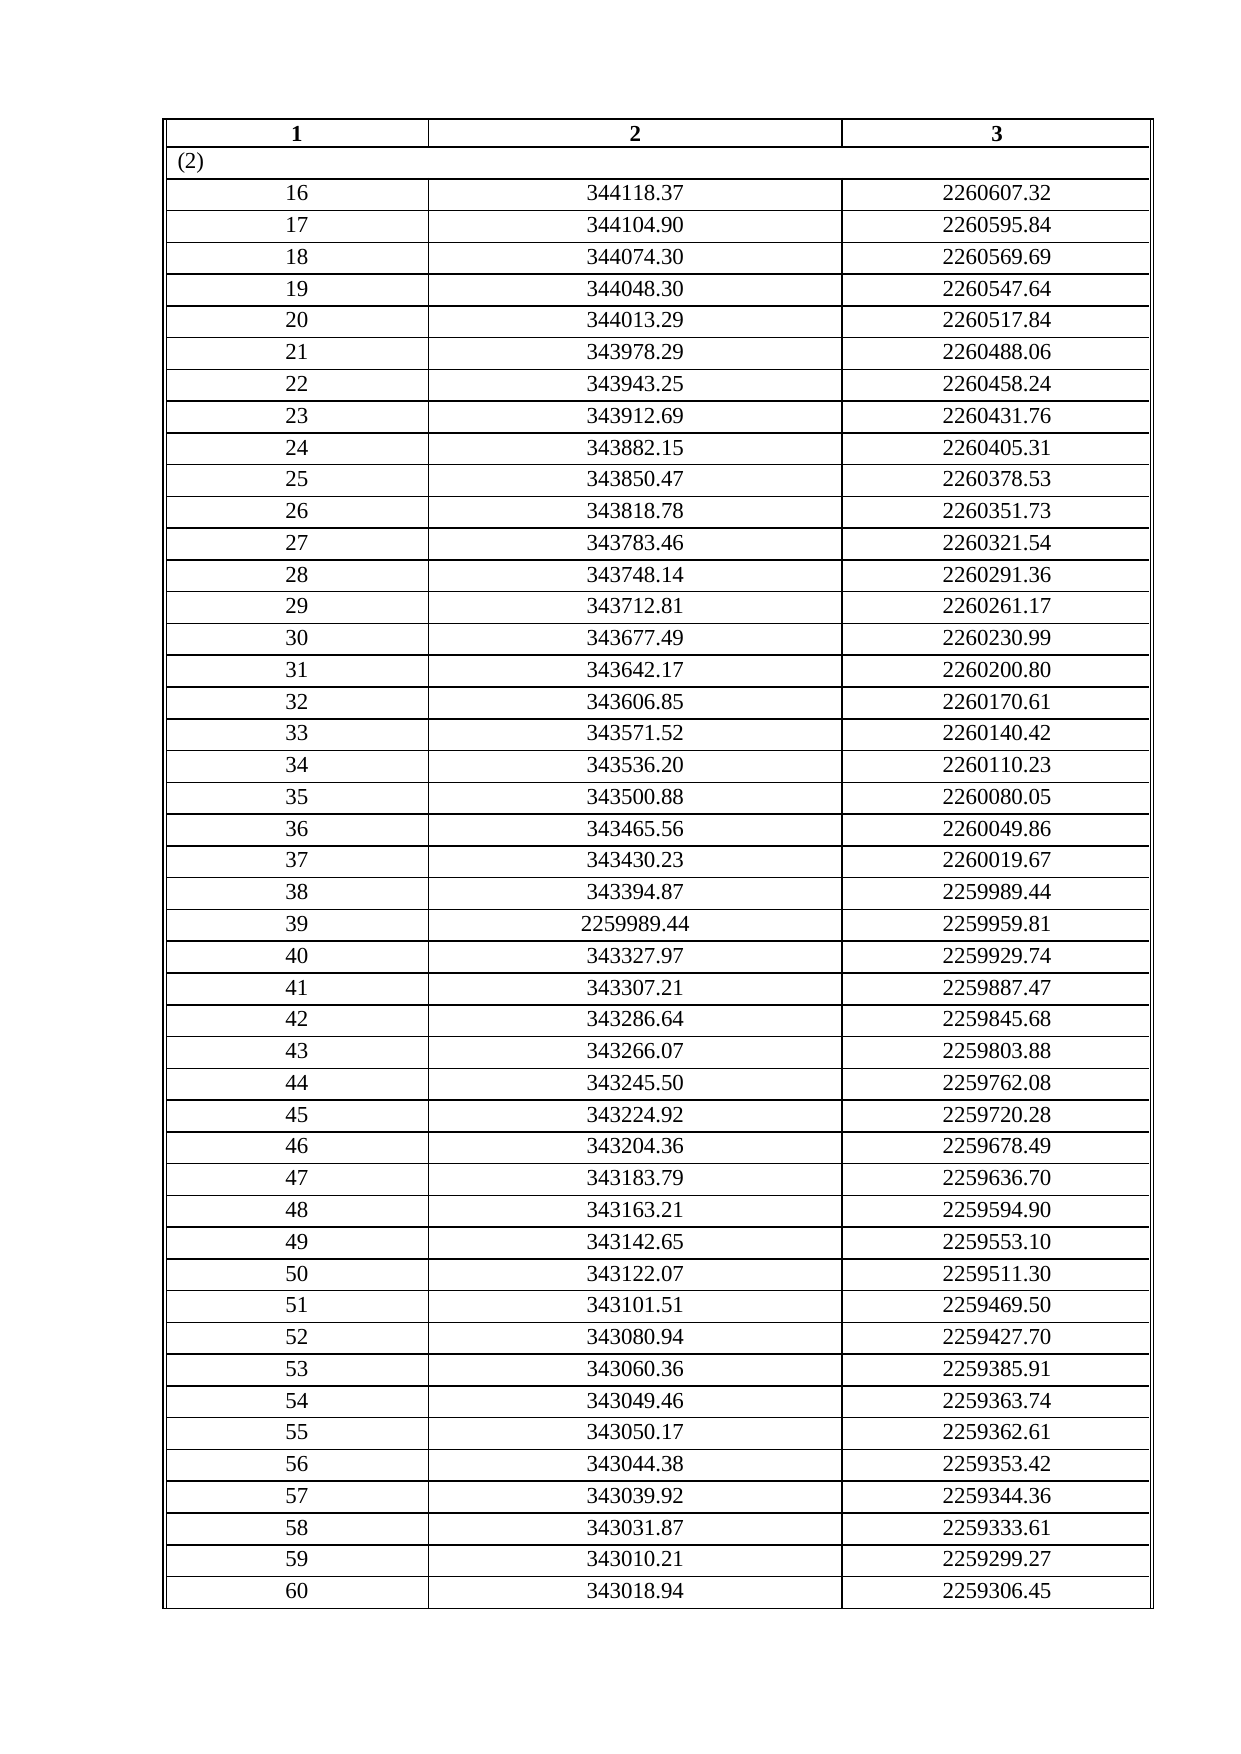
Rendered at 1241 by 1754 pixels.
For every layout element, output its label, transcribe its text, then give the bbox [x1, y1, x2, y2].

table_cell 56 [167, 1450, 428, 1480]
table_cell 2259989.44 [843, 877, 1150, 908]
table_cell 2260049.86 [843, 813, 1150, 845]
table_cell 2260458.24 [843, 369, 1150, 400]
table_cell 2260378.53 [843, 464, 1150, 496]
table_cell 2260291.36 [843, 559, 1150, 591]
table_cell 2260170.61 [843, 686, 1150, 718]
table_cell 343882.15 [429, 434, 841, 464]
table_cell 343571.52 [429, 720, 841, 750]
table_cell 2259762.08 [843, 1068, 1150, 1099]
table_cell 343163.21 [429, 1196, 841, 1226]
table_cell 50 [167, 1260, 428, 1290]
table_cell 343712.81 [429, 592, 841, 623]
table_cell 2259678.49 [843, 1131, 1150, 1163]
table_cell 344104.90 [429, 211, 841, 241]
table_cell 2260140.42 [843, 718, 1150, 750]
table_cell 2259385.91 [843, 1353, 1150, 1385]
table_cell 36 [167, 815, 428, 845]
table_cell 2260351.73 [843, 496, 1150, 527]
table_cell 344048.30 [429, 275, 841, 305]
table_header 3 [843, 120, 1150, 146]
table_cell 38 [167, 878, 428, 908]
table_cell 2260488.06 [843, 337, 1150, 368]
table_cell 2259362.61 [843, 1417, 1150, 1449]
table_cell 2259887.47 [843, 972, 1150, 1004]
table_cell 343818.78 [429, 497, 841, 527]
table_cell 2260110.23 [843, 750, 1150, 781]
table_cell 2260230.99 [843, 623, 1150, 654]
table_cell 343327.97 [429, 942, 841, 972]
table_cell 343060.36 [429, 1355, 841, 1385]
table_cell 343018.94 [429, 1577, 841, 1607]
table_cell 17 [167, 211, 428, 241]
table_cell 343080.94 [429, 1323, 841, 1353]
table_cell 2260200.80 [843, 654, 1150, 686]
table_cell 2259845.68 [843, 1004, 1150, 1036]
table_cell 2260019.67 [843, 845, 1150, 877]
table_cell 343465.56 [429, 815, 841, 845]
table_cell 2260431.76 [843, 400, 1150, 432]
table_cell 54 [167, 1387, 428, 1417]
table_cell 2260607.32 [843, 178, 1150, 209]
table_cell 27 [167, 529, 428, 559]
table_cell 343978.29 [429, 338, 841, 368]
table_cell 24 [167, 434, 428, 464]
table_cell 33 [167, 720, 428, 750]
table_cell 343039.92 [429, 1482, 841, 1512]
table_cell 23 [167, 402, 428, 432]
table_cell 48 [167, 1196, 428, 1226]
table_cell 2260261.17 [843, 591, 1150, 623]
table_cell 343394.87 [429, 878, 841, 908]
table_cell 49 [167, 1228, 428, 1258]
table_cell 343850.47 [429, 465, 841, 496]
table_cell 2259306.45 [843, 1576, 1150, 1607]
table_cell 343500.88 [429, 783, 841, 813]
table_cell 343122.07 [429, 1260, 841, 1290]
table_cell 26 [167, 497, 428, 527]
table_cell 2259469.50 [843, 1290, 1150, 1322]
table_cell 2260595.84 [843, 210, 1150, 241]
table_cell 43 [167, 1037, 428, 1067]
table_cell 2259427.70 [843, 1322, 1150, 1353]
table_cell 344013.29 [429, 307, 841, 337]
table_cell 343307.21 [429, 974, 841, 1004]
table_cell 2259636.70 [843, 1163, 1150, 1194]
table_cell 29 [167, 592, 428, 623]
table_cell 58 [167, 1514, 428, 1544]
table_cell 2260569.69 [843, 241, 1150, 273]
table_cell 34 [167, 751, 428, 781]
table_cell 343245.50 [429, 1069, 841, 1099]
table_cell 45 [167, 1101, 428, 1131]
table_cell 57 [167, 1482, 428, 1512]
table_cell 41 [167, 974, 428, 1004]
table_cell 344118.37 [429, 180, 841, 209]
table_cell 344074.30 [429, 243, 841, 273]
table_cell 2260547.64 [843, 273, 1150, 305]
table_cell 42 [167, 1006, 428, 1036]
table_cell 60 [167, 1577, 428, 1607]
table_cell 343204.36 [429, 1133, 841, 1163]
table_header 2 [429, 120, 841, 146]
table_cell 16 [167, 180, 428, 209]
table_cell 2259344.36 [843, 1480, 1150, 1512]
table_cell 2259353.42 [843, 1449, 1150, 1480]
table_cell 343943.25 [429, 370, 841, 400]
table_cell 343642.17 [429, 656, 841, 686]
table_cell 343748.14 [429, 561, 841, 591]
table_cell 31 [167, 656, 428, 686]
table_cell 20 [167, 307, 428, 337]
table_cell 18 [167, 243, 428, 273]
table_cell 343142.65 [429, 1228, 841, 1258]
table_cell 343677.49 [429, 624, 841, 654]
table_cell 343101.51 [429, 1291, 841, 1322]
table_cell 2260321.54 [843, 527, 1150, 559]
table_cell 39 [167, 910, 428, 940]
table_cell 44 [167, 1069, 428, 1099]
table_cell 21 [167, 338, 428, 368]
table_cell 343430.23 [429, 847, 841, 877]
table_cell 2259363.74 [843, 1385, 1150, 1417]
table_cell 2259553.10 [843, 1226, 1150, 1258]
table_cell 47 [167, 1164, 428, 1194]
table_cell 343266.07 [429, 1037, 841, 1067]
table_cell (2) [167, 146, 1150, 178]
table_cell 2259989.44 [429, 910, 841, 940]
table_cell 51 [167, 1291, 428, 1322]
table_cell 55 [167, 1418, 428, 1449]
table_cell 40 [167, 942, 428, 972]
table_cell 343049.46 [429, 1387, 841, 1417]
table_cell 2260405.31 [843, 432, 1150, 464]
table_cell 59 [167, 1546, 428, 1576]
table_cell 2259959.81 [843, 909, 1150, 940]
table_cell 343044.38 [429, 1450, 841, 1480]
table_cell 343783.46 [429, 529, 841, 559]
table_cell 343050.17 [429, 1418, 841, 1449]
table_cell 30 [167, 624, 428, 654]
table_cell 343183.79 [429, 1164, 841, 1194]
table_header 1 [167, 120, 428, 146]
table_cell 28 [167, 561, 428, 591]
table_cell 2259333.61 [843, 1512, 1150, 1544]
table_cell 25 [167, 465, 428, 496]
table_cell 343606.85 [429, 688, 841, 718]
table_cell 343031.87 [429, 1514, 841, 1544]
table_cell 2259803.88 [843, 1036, 1150, 1067]
table_cell 343286.64 [429, 1006, 841, 1036]
table_cell 53 [167, 1355, 428, 1385]
table_cell 46 [167, 1133, 428, 1163]
table_cell 2259594.90 [843, 1195, 1150, 1226]
table_cell 35 [167, 783, 428, 813]
table_cell 37 [167, 847, 428, 877]
table_cell 2260080.05 [843, 781, 1150, 813]
table_cell 2259929.74 [843, 940, 1150, 972]
table_cell 2259299.27 [843, 1544, 1150, 1576]
table_cell 343010.21 [429, 1546, 841, 1576]
table_cell 52 [167, 1323, 428, 1353]
table_cell 2260517.84 [843, 305, 1150, 337]
table_cell 19 [167, 275, 428, 305]
table_cell 2259511.30 [843, 1258, 1150, 1290]
table_cell 2259720.28 [843, 1099, 1150, 1131]
table_cell 343536.20 [429, 751, 841, 781]
table_cell 22 [167, 370, 428, 400]
table_cell 343224.92 [429, 1101, 841, 1131]
table_cell 343912.69 [429, 402, 841, 432]
table_cell 32 [167, 688, 428, 718]
